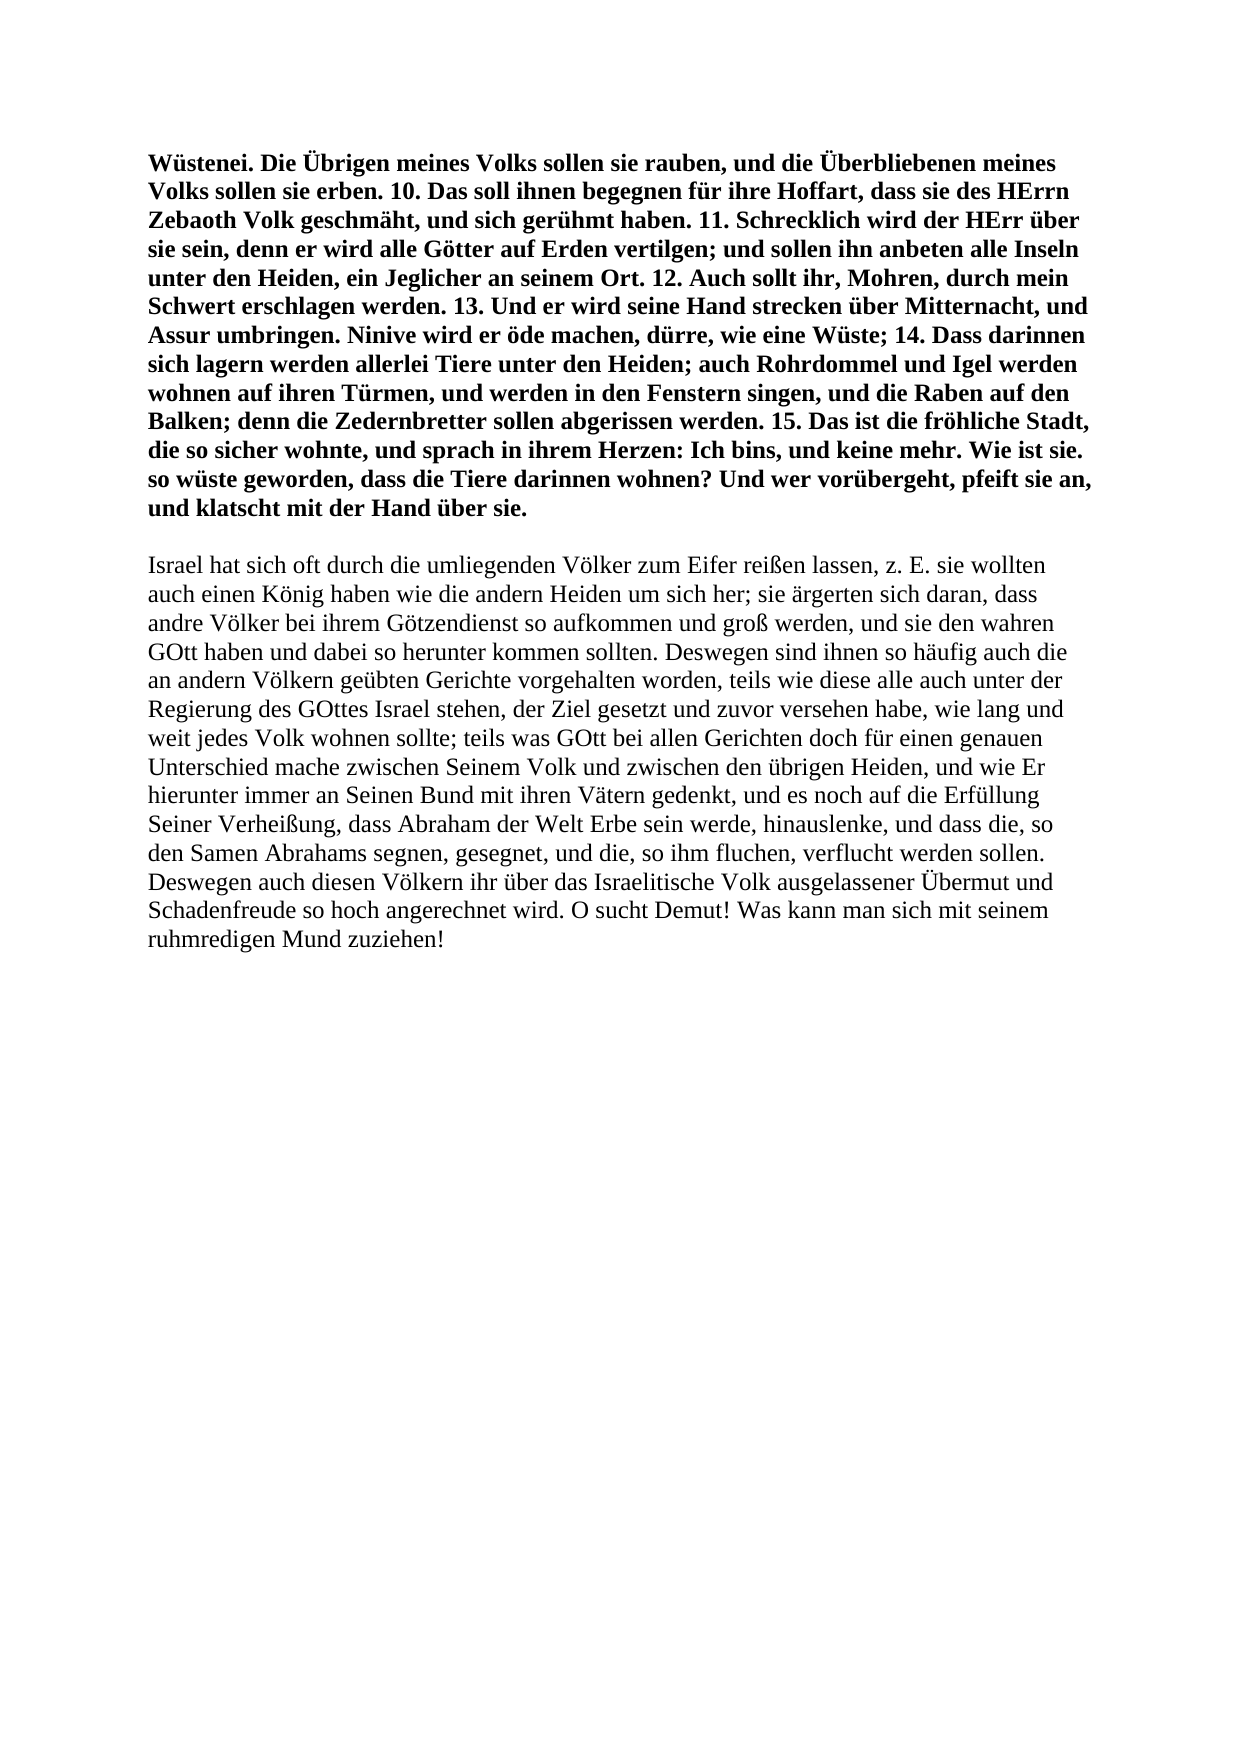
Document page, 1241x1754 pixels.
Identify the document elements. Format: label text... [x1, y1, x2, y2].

text Israel hat sich oft durch die umliegenden Völker zum Eifer reißen lassen, z. E. sie wollten auch einen König haben wie die andern Heiden um sich her; sie ärgerten sich daran, dass andre Völker bei ihrem Götzendienst so aufkommen und groß werden, und sie den wahren GOtt haben und dabei so herunter kommen sollten. Deswegen sind ihnen so häufig auch die an andern Völkern geübten Gerichte vorgehalten worden, teils wie diese alle auch unter der Regierung des GOttes Israel stehen, der Ziel gesetzt und zuvor versehen habe, wie lang und weit jedes Volk wohnen sollte; teils was GOtt bei allen Gerichten doch für einen genauen Unterschied mache zwischen Seinem Volk und zwischen den übrigen Heiden, und wie Er hierunter immer an Seinen Bund mit ihren Vätern gedenkt, und es noch auf die Erfüllung Seiner Verheißung, dass Abraham der Welt Erbe sein werde, hinauslenke, und dass die, so den Samen Abrahams segnen, gesegnet, und die, so ihm fluchen, verflucht werden sollen. Deswegen auch diesen Völkern ihr über das Israelitische Volk ausgelassener Übermut und Schadenfreude so hoch angerechnet wird. O sucht Demut! Was kann man sich mit seinem ruhmredigen Mund zuziehen! [148, 551, 1093, 953]
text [148, 148, 1093, 521]
